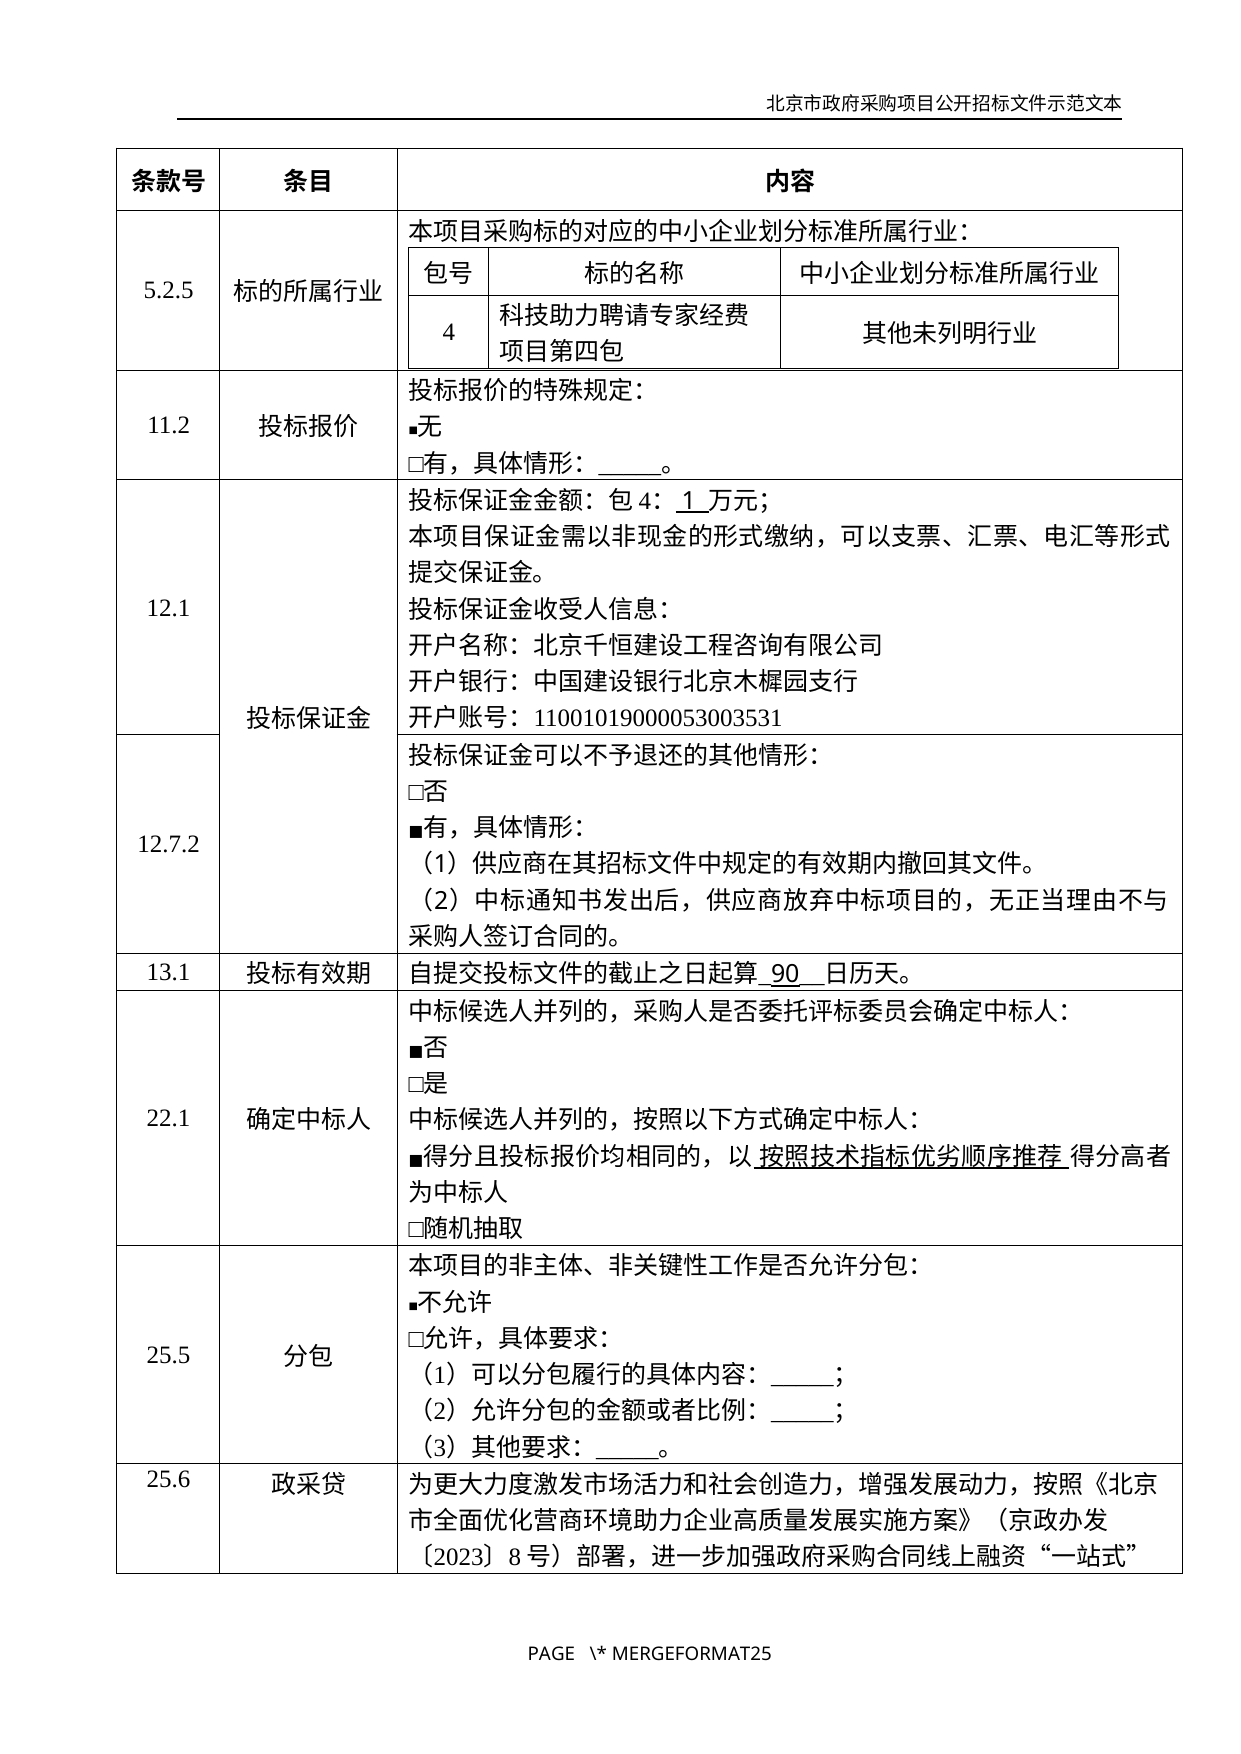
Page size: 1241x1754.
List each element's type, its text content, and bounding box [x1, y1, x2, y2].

table_cell 政采贷 [220, 1464, 397, 1573]
table_cell 12.1 [117, 480, 219, 734]
table_cell 投标保证金 [220, 480, 397, 953]
table_cell 分包 [220, 1246, 397, 1463]
table_cell 5.2.5 [117, 211, 219, 369]
table_header 内容 [398, 149, 1182, 209]
table_cell 投标报价 [220, 371, 397, 479]
table_cell 25.6 [117, 1464, 219, 1573]
table_cell 11.2 [117, 371, 219, 479]
table_cell 中标候选人并列的，采购人是否委托评标委员会确定中标人： ■否 □是 中标候选人并列的，按照以下方式确定中标人： ■得分且投标报价均相同的，以 按照技术指标优劣顺序推荐 得分高者为中标人 □随机抽取 [398, 991, 1182, 1245]
table_cell 投标保证金可以不予退还的其他情形： □否 ■有，具体情形： （1）供应商在其招标文件中规定的有效期内撤回其文件。 （2）中标通知书发出后，供应商放弃中标项目的，无正当理由不与采购人签订合同的。 [398, 735, 1182, 953]
table_header 条款号 [117, 149, 219, 209]
table_cell 投标保证金金额：包4： 1 万元； 本项目保证金需以非现金的形式缴纳，可以支票、汇票、电汇等形式提交保证金。 投标保证金收受人信息： 开户名称：北京千恒建设工程咨询有限公司 开户银行：中国建设银行北京木樨园支行 开户账号：11001019000053003531 [398, 480, 1182, 734]
table_cell 确定中标人 [220, 991, 397, 1245]
table_header 条目 [220, 149, 397, 209]
table_cell 12.7.2 [117, 735, 219, 953]
table_cell 本项目的非主体、非关键性工作是否允许分包： ■不允许 □允许，具体要求： （1）可以分包履行的具体内容：_____； （2）允许分包的金额或者比例：_____； （3）其他要求：_____。 [398, 1246, 1182, 1463]
table_cell 标的所属行业 [220, 211, 397, 369]
table_cell 13.1 [117, 954, 219, 990]
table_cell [398, 1464, 1182, 1573]
table_cell 自提交投标文件的截止之日起算_90__日历天。 [398, 954, 1182, 990]
table_cell 25.5 [117, 1246, 219, 1463]
table_cell 22.1 [117, 991, 219, 1245]
table_cell 本项目采购标的对应的中小企业划分标准所属行业： [398, 211, 1182, 369]
table_cell 投标报价的特殊规定： ■无 □有，具体情形：_____。 [398, 371, 1182, 479]
table_cell 投标有效期 [220, 954, 397, 990]
